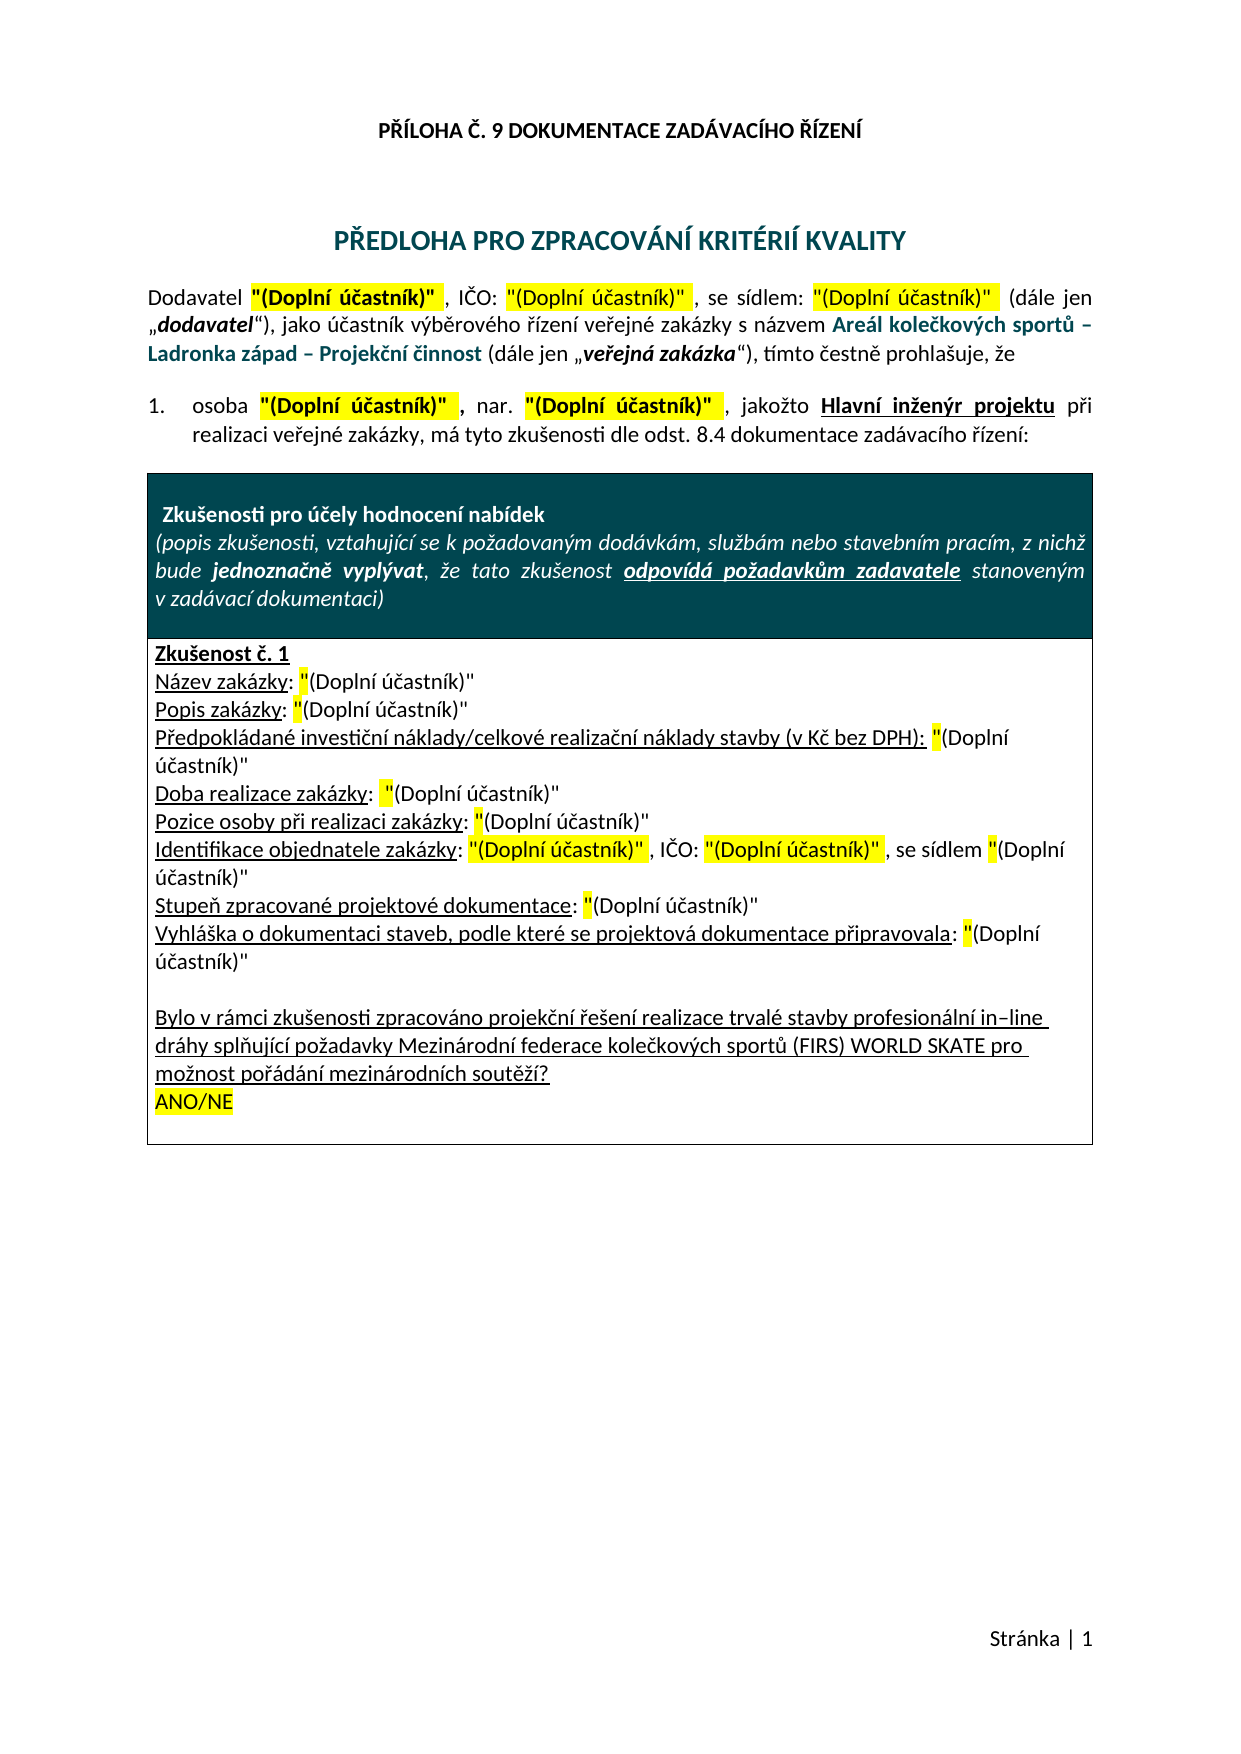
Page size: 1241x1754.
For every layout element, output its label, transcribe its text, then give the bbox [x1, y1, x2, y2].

list osoba , nar. , jakožto Hlavní inženýr projektu při realizaci veřejné zakázky, má tyto zkušenosti dle odst. 8.4 dokumentace zadávacího řízení: [148, 392, 1093, 448]
table_header Zkušenosti pro účely hodnocení nabídek (popis zkušenosti, vztahující se k požadovaným dodávkám, službám nebo stavebním pracím, z nichž bude jednoznačně vyplývat, že tato zkušenost odpovídá požadavkům zadavatele stanoveným v zadávací dokumentaci) [148, 474, 1092, 638]
table_cell Zkušenost č. 1 Název zakázky: Popis zakázky: Předpokládané investiční náklady/celkové realizační náklady stavby (v Kč bez DPH): Doba realizace zakázky: Pozice osoby při realizaci zakázky: Identifikace objednatele zakázky: , IČO: , se sídlem Stupeň zpracované projektové dokumentace: Vyhláška o dokumentaci staveb, podle které se projektová dokumentace připravovala: Bylo v rámci zkušenosti zpracováno projekční řešení realizace trvalé stavby profesionální in–line dráhy splňující požadavky Mezinárodní federace kolečkových sportů (FIRS) WORLD SKATE pro možnost pořádání mezinárodních soutěží? ANO/NE [148, 639, 1092, 1143]
text PŘEDLOHA PRO ZPRACOVÁNÍ KRITÉRIÍ KVALITY [148, 222, 1093, 258]
text Dodavatel , IČO: , se sídlem: (dále jen „dodavatel“), jako účastník výběrového řízení veřejné zakázky s názvem Areál kolečkových sportů – Ladronka západ – Projekční činnost (dále jen „veřejná zakázka“), tímto čestně prohlašuje, že [148, 283, 1093, 367]
text PŘÍLOHA Č. 9 dokumentace zadávacího řízení [148, 116, 1093, 144]
